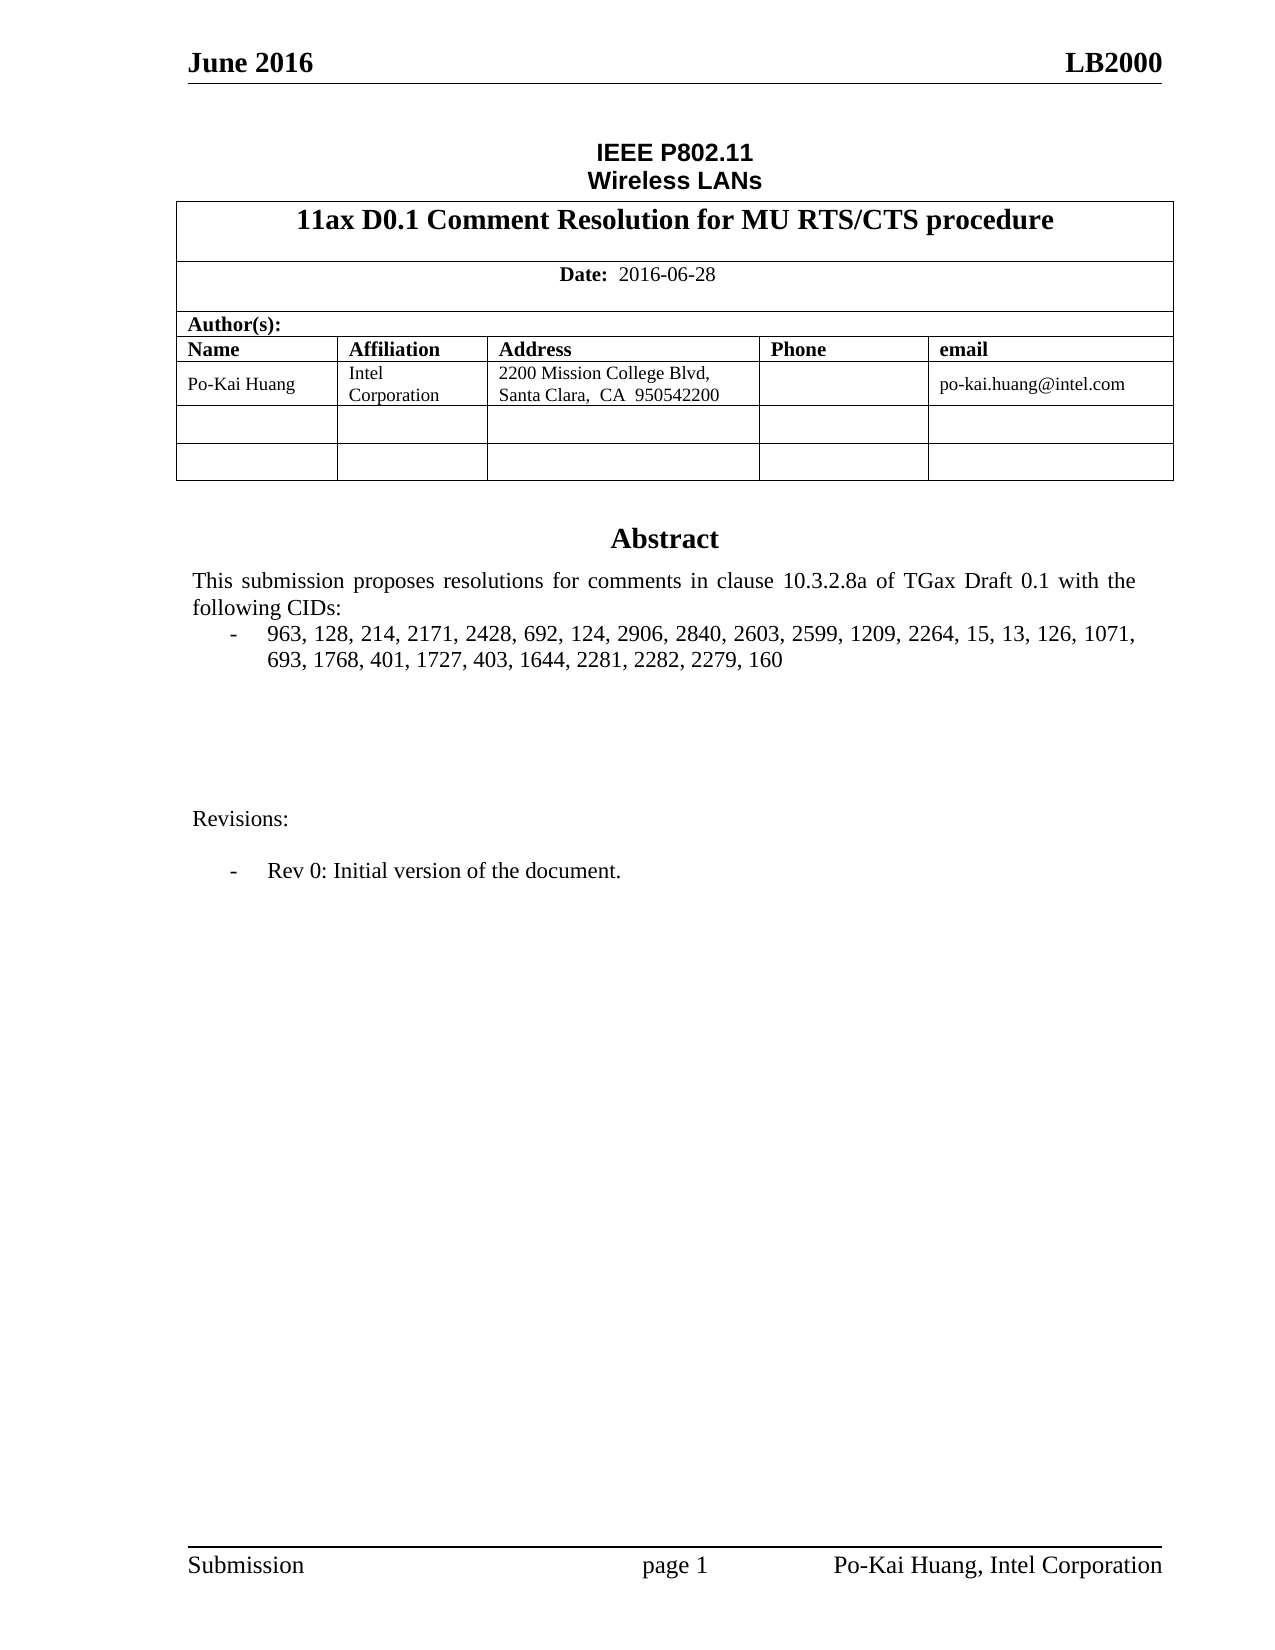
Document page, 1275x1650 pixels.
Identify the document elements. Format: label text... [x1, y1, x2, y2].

table_cell Phone [760, 337, 928, 361]
table_cell Date: 2016-06-28 [177, 262, 1173, 311]
table_cell Po-Kai Huang [177, 362, 337, 405]
table_cell [929, 444, 1173, 480]
table_cell Intel Corporation [338, 362, 487, 405]
table_cell [760, 406, 928, 443]
table_header 11ax D0.1 Comment Resolution for MU RTS/CTS procedure [177, 202, 1173, 261]
table_cell [488, 444, 759, 480]
table_cell [488, 406, 759, 443]
table_cell [760, 362, 928, 405]
table_cell [177, 406, 337, 443]
table_cell Affiliation [338, 337, 487, 361]
table_cell Author(s): [177, 312, 1173, 336]
table_cell email [929, 337, 1173, 361]
table_cell [760, 444, 928, 480]
table_cell Name [177, 337, 337, 361]
table_cell Address [488, 337, 759, 361]
table_cell [338, 406, 487, 443]
table_cell 2200 Mission College Blvd, Santa Clara, CA 950542200 [488, 362, 759, 405]
subtitle IEEE P802.11 Wireless LANs [187, 137, 1162, 195]
table_cell [929, 406, 1173, 443]
table_cell [338, 444, 487, 480]
table_cell po-kai.huang@intel.com [929, 362, 1173, 405]
table_cell [177, 444, 337, 480]
